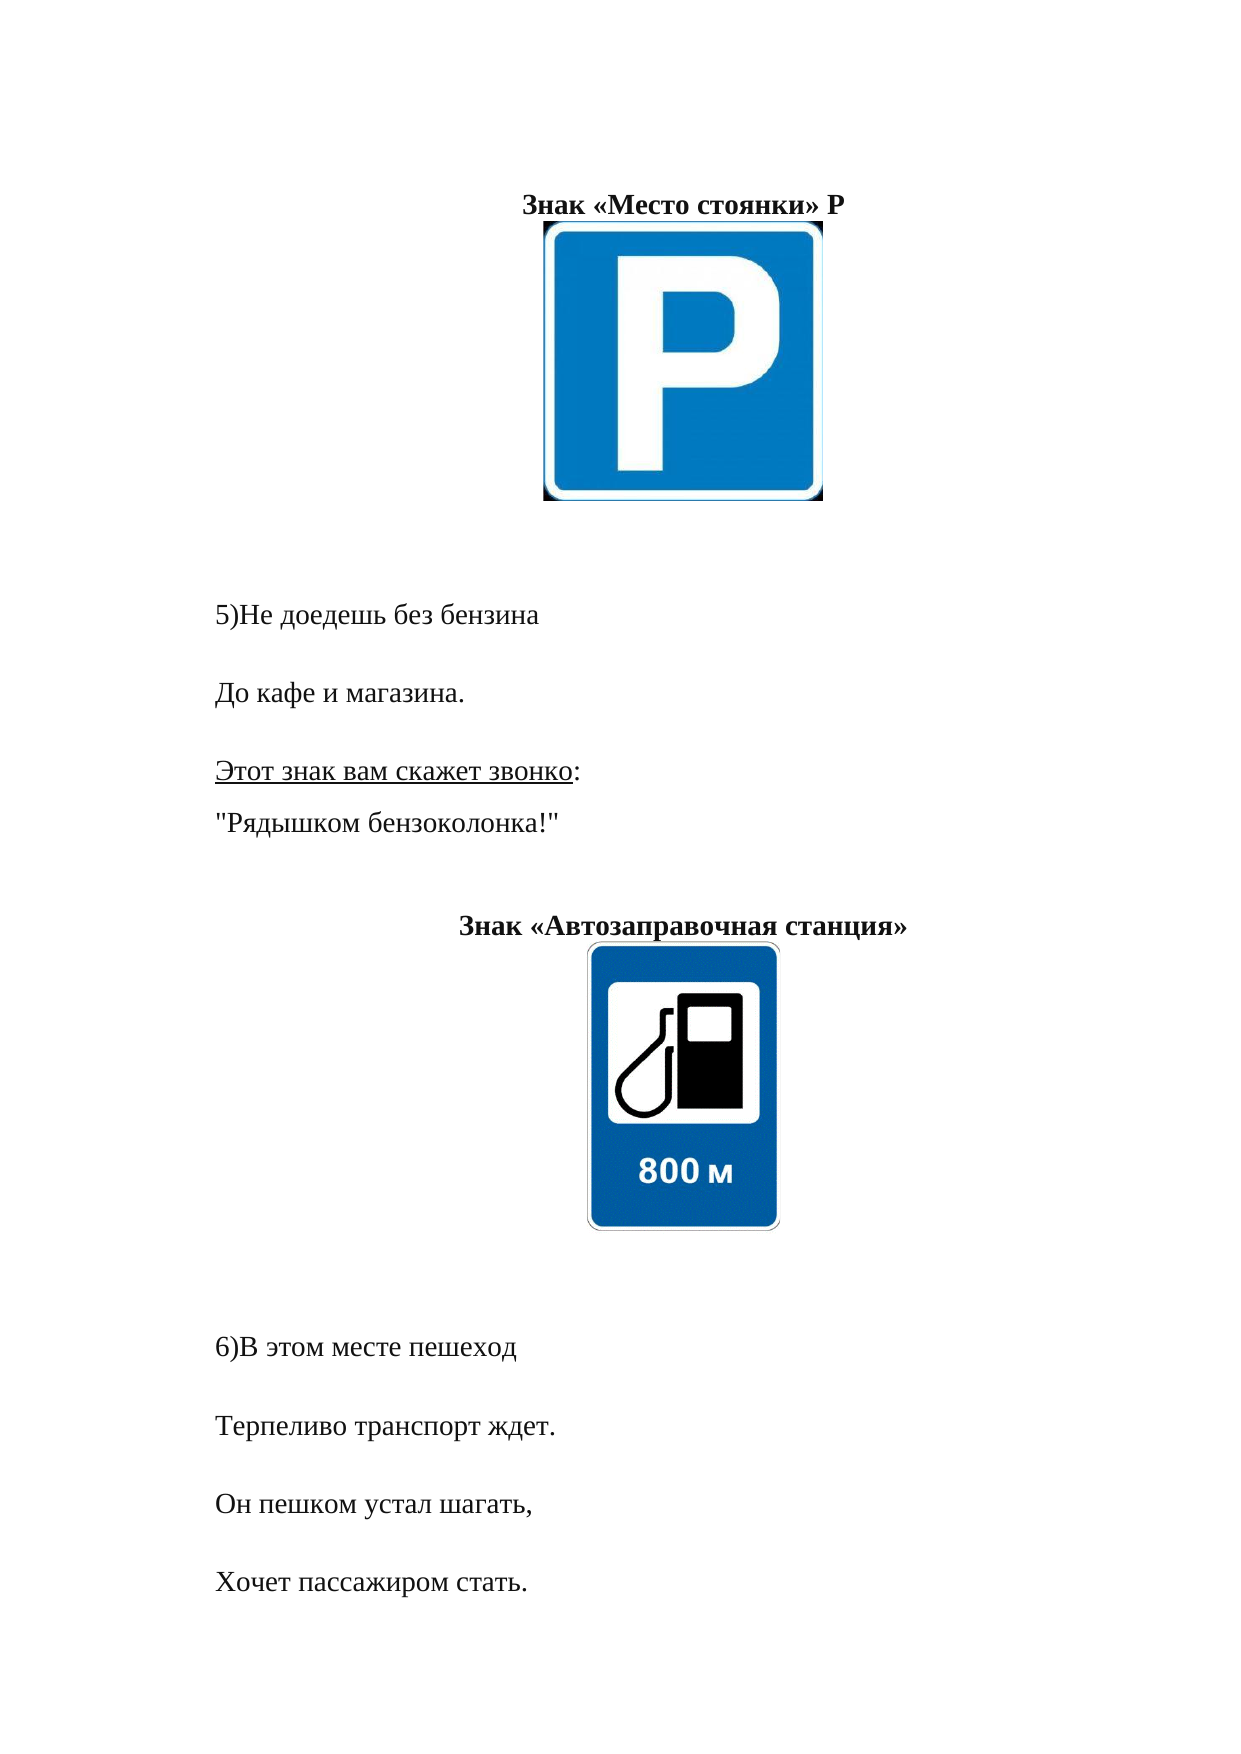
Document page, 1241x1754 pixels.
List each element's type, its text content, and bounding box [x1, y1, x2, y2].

text До кафе и магазина. [177, 657, 1152, 709]
text Знак «Место стоянки» Р [177, 169, 1152, 221]
text 6)В этом месте пешеход [177, 1312, 1152, 1363]
text Терпеливо транспорт ждет. [177, 1390, 1152, 1441]
text Хочет пассажиром стать. [177, 1546, 1152, 1598]
text 5)Не доедешь без бензина [177, 579, 1152, 630]
text Знак «Автозаправочная станция» [177, 890, 1152, 941]
text Он пешком устал шагать, [177, 1468, 1152, 1519]
text "Рядышком бензоколонка!" [177, 787, 1152, 838]
picture [586, 941, 780, 1234]
picture [543, 221, 823, 501]
text Этот знак вам скажет звонко: [177, 735, 1152, 787]
